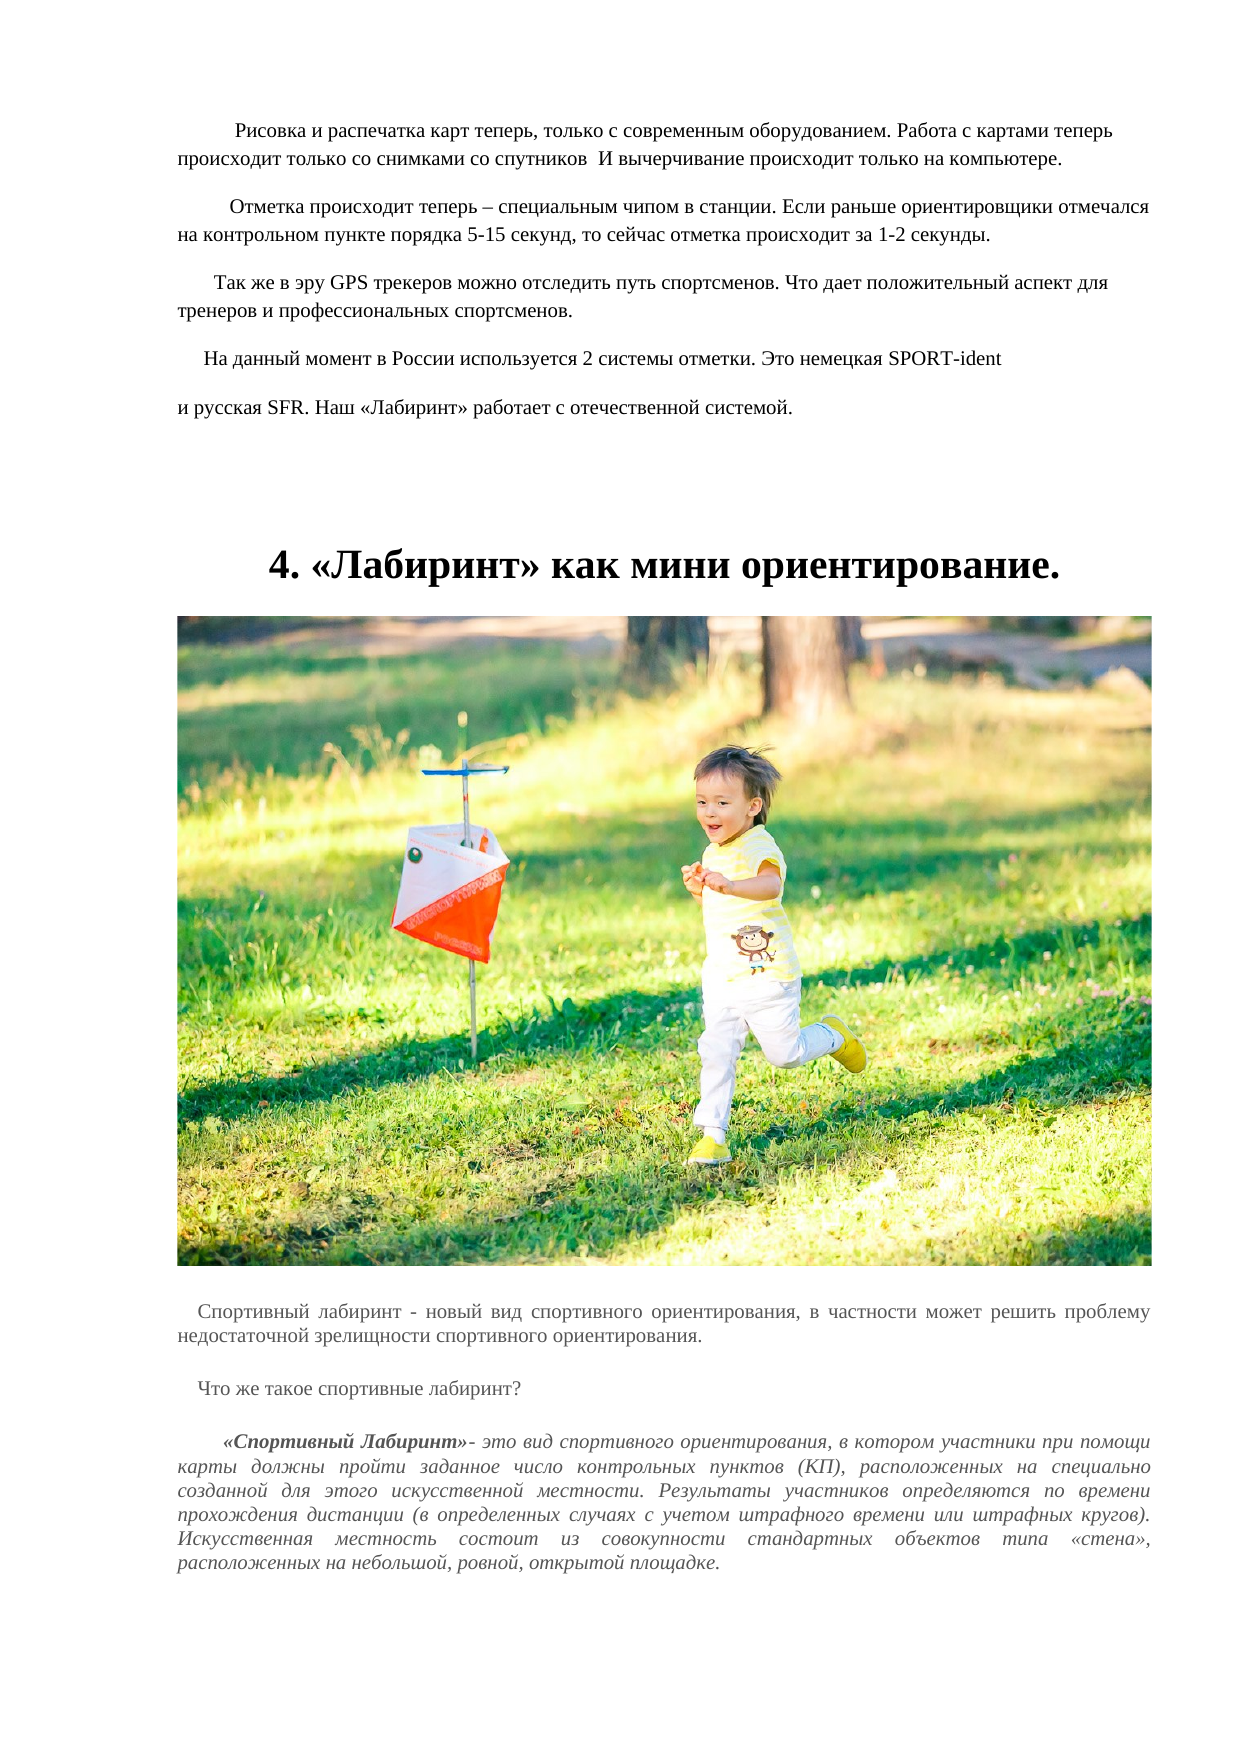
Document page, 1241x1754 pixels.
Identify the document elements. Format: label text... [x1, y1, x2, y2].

text Так же в эру GPS трекеров можно отследить путь спортсменов. Что дает положительный аспект для тренеров и профессиональных спортсменов. [177, 270, 1152, 322]
text Что же такое спортивные лабиринт? [177, 1376, 1152, 1400]
text Отметка происходит теперь – специальным чипом в станции. Если раньше ориентировщики отмечался на контрольном пункте порядка 5-15 секунд, то сейчас отметка происходит за 1-2 секунды. [177, 194, 1152, 246]
text Спортивный лабиринт - новый вид спортивного ориентирования, в частности может решить проблему недостаточной зрелищности спортивного ориентирования. [177, 1299, 1152, 1347]
text 4. «Лабиринт» как мини ориентирование. [177, 540, 1152, 588]
text и русская SFR. Наш «Лабиринт» работает с отечественной системой. [177, 395, 1152, 419]
text «Спортивный Лабиринт»- это вид спортивного ориентирования, в котором участники при помощи карты должны пройти заданное число контрольных пунктов (КП), расположенных на специально созданной для этого искусственной местности. Результаты участников определяются по времени прохождения дистанции (в определенных случаях с учетом штрафного времени или штрафных кругов). Искусственная местность состоит из совокупности стандартных объектов типа «стена», расположенных на небольшой, ровной, открытой площадке. [177, 1429, 1152, 1574]
picture [177, 616, 1152, 1266]
text Рисовка и распечатка карт теперь, только с современным оборудованием. Работа с картами теперь происходит только со снимками со спутников И вычерчивание происходит только на компьютере. [177, 118, 1152, 170]
text На данный момент в России используется 2 системы отметки. Это немецкая SPORT-ident [177, 346, 1152, 370]
